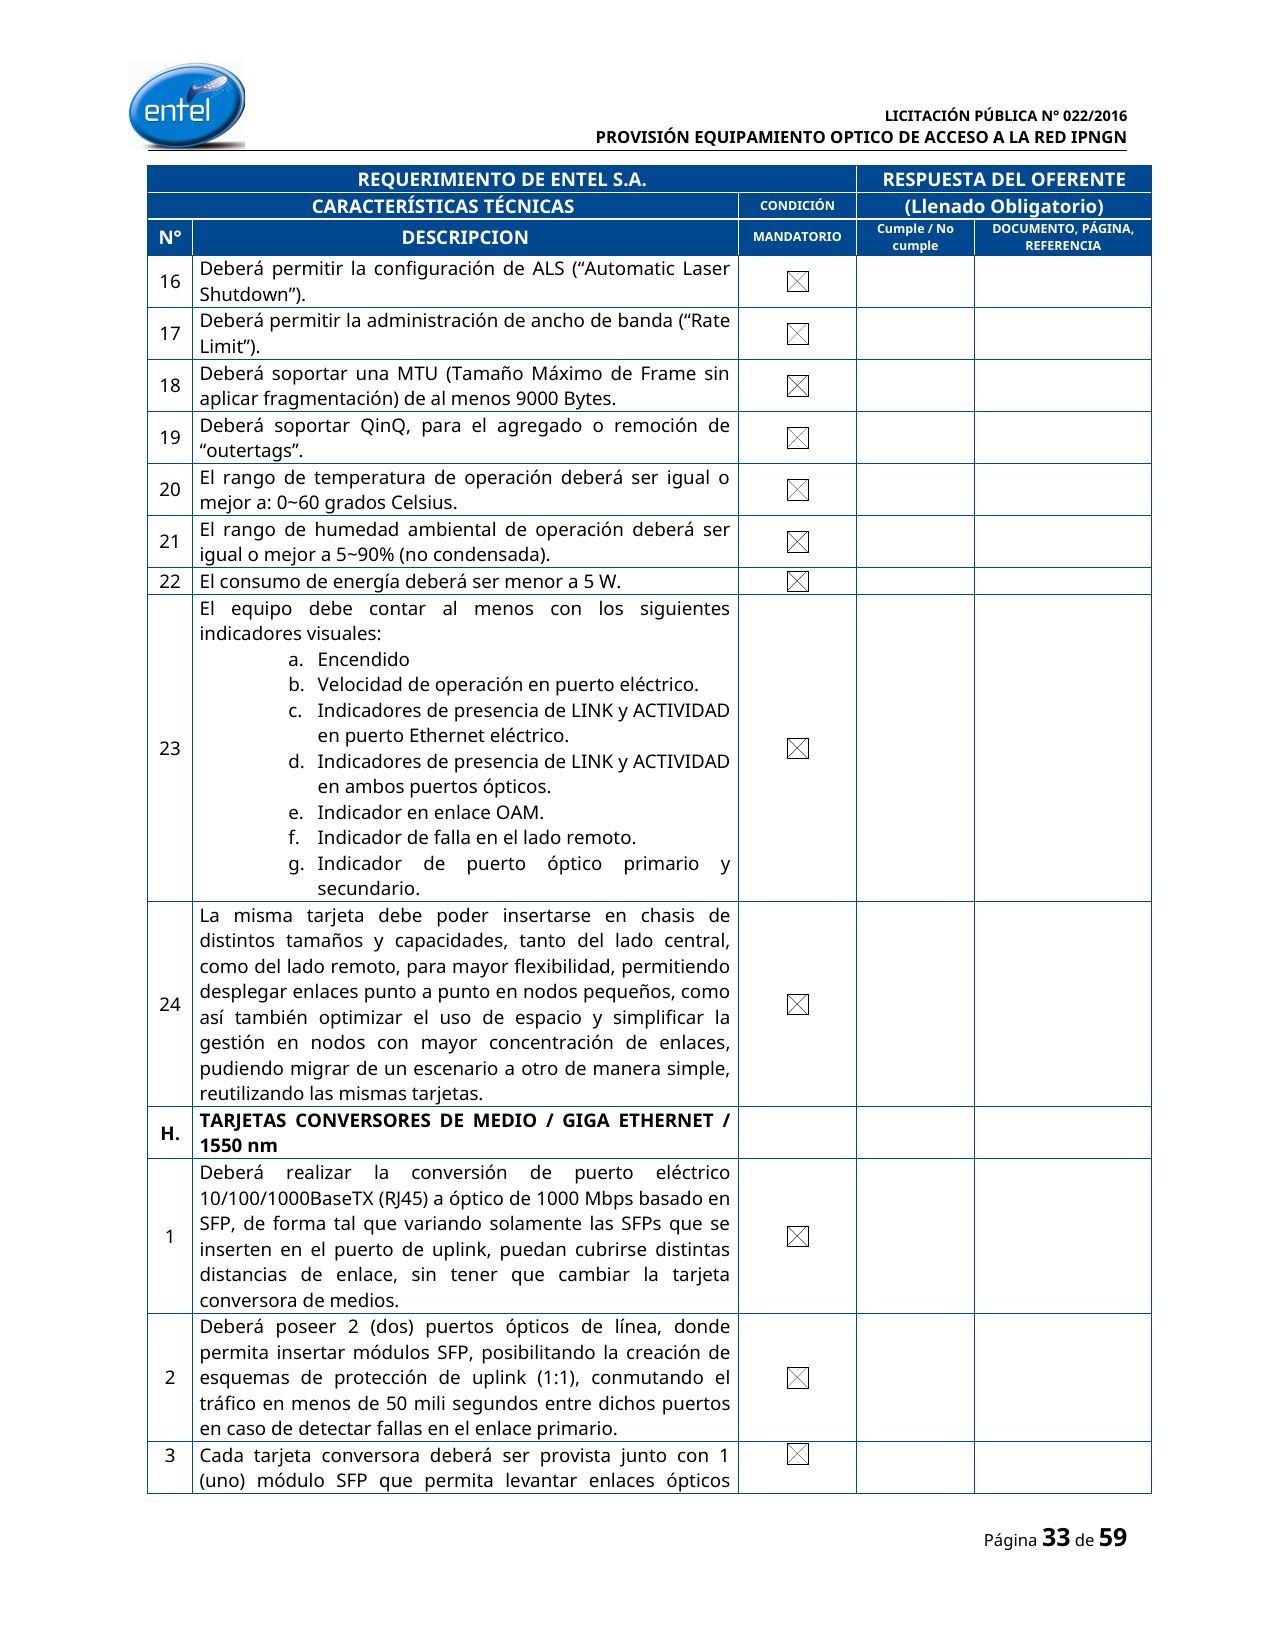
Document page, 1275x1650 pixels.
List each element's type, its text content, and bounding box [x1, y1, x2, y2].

table_cell [739, 308, 856, 359]
table_cell Deberá realizar la conversión de puerto eléctrico 10/100/1000BaseTX (RJ45) a óptico de 1000 Mbps basado en SFP, de forma tal que variando solamente las SFPs que se inserten en el puerto de uplink, puedan cubrirse distintas distancias de enlace, sin tener que cambiar la tarjeta conversora de medios. [193, 1159, 738, 1312]
table_cell 3 [148, 1442, 192, 1493]
table_cell Deberá permitir la configuración de ALS (“Automatic Laser Shutdown”). [193, 256, 738, 307]
table_cell H. [148, 1107, 192, 1158]
table_cell Cumple / No cumple [857, 220, 974, 255]
table_cell DESCRIPCION [193, 220, 738, 255]
table_cell [857, 412, 974, 463]
table_cell 19 [148, 412, 192, 463]
table_cell [857, 308, 974, 359]
picture [128, 61, 246, 150]
table_cell MANDATORIO [739, 220, 856, 255]
table_cell 24 [148, 902, 192, 1106]
table_cell [739, 568, 856, 594]
table_cell [975, 360, 1151, 411]
table_cell 18 [148, 360, 192, 411]
table_cell 2 [148, 1314, 192, 1441]
table_cell 22 [148, 568, 192, 594]
table_cell 16 [148, 256, 192, 307]
table_cell 21 [148, 516, 192, 567]
table_header RESPUESTA DEL OFERENTE [857, 166, 1151, 192]
table_cell [857, 1107, 974, 1158]
table_cell El rango de temperatura de operación deberá ser igual o mejor a: 0~60 grados Celsius. [193, 464, 738, 515]
table_cell El consumo de energía deberá ser menor a 5 W. [193, 568, 738, 594]
table_cell [739, 1159, 856, 1312]
table_cell [975, 1442, 1151, 1493]
table_cell CONDICIÓN [739, 193, 856, 218]
table_cell 23 [148, 595, 192, 901]
table_cell [857, 568, 974, 594]
table_cell [857, 1159, 974, 1312]
table_cell TARJETAS CONVERSORES DE MEDIO / GIGA ETHERNET / 1550 nm [193, 1107, 738, 1158]
table_cell [975, 595, 1151, 901]
table_cell [975, 1159, 1151, 1312]
table_cell La misma tarjeta debe poder insertarse en chasis de distintos tamaños y capacidades, tanto del lado central, como del lado remoto, para mayor flexibilidad, permitiendo desplegar enlaces punto a punto en nodos pequeños, como así también optimizar el uso de espacio y simplificar la gestión en nodos con mayor concentración de enlaces, pudiendo migrar de un escenario a otro de manera simple, reutilizando las mismas tarjetas. [193, 902, 738, 1106]
table_cell [739, 412, 856, 463]
table_cell [739, 256, 856, 307]
table_cell Deberá poseer 2 (dos) puertos ópticos de línea, donde permita insertar módulos SFP, posibilitando la creación de esquemas de protección de uplink (1:1), conmutando el tráfico en menos de 50 mili segundos entre dichos puertos en caso de detectar fallas en el enlace primario. [193, 1314, 738, 1441]
table_cell [975, 568, 1151, 594]
table_cell [975, 412, 1151, 463]
table_cell [975, 902, 1151, 1106]
table_cell [739, 595, 856, 901]
table_cell 17 [148, 308, 192, 359]
table_cell [857, 256, 974, 307]
table_cell [739, 1107, 856, 1158]
table_cell [739, 902, 856, 1106]
table_cell [857, 902, 974, 1106]
table_cell 1 [148, 1159, 192, 1312]
table_cell [857, 516, 974, 567]
table_cell Deberá soportar QinQ, para el agregado o remoción de “outertags”. [193, 412, 738, 463]
table_cell [975, 1314, 1151, 1441]
table_cell Deberá permitir la administración de ancho de banda (“Rate Limit”). [193, 308, 738, 359]
table_cell [975, 464, 1151, 515]
table_cell [857, 1314, 974, 1441]
table_cell [975, 256, 1151, 307]
table_cell 20 [148, 464, 192, 515]
table_cell [857, 464, 974, 515]
table_header REQUERIMIENTO DE ENTEL S.A. [148, 166, 856, 192]
table_cell [975, 516, 1151, 567]
table_cell N° [148, 220, 192, 255]
table_cell El rango de humedad ambiental de operación deberá ser igual o mejor a 5~90% (no condensada). [193, 516, 738, 567]
table_cell [739, 360, 856, 411]
table_cell [739, 464, 856, 515]
table_cell [975, 308, 1151, 359]
table_cell CARACTERÍSTICAS TÉCNICAS [148, 193, 738, 218]
table_cell [739, 516, 856, 567]
table_cell [857, 360, 974, 411]
table_cell Deberá soportar una MTU (Tamaño Máximo de Frame sin aplicar fragmentación) de al menos 9000 Bytes. [193, 360, 738, 411]
table_cell (Llenado Obligatorio) [857, 193, 1151, 218]
table_cell [857, 595, 974, 901]
table_cell [739, 1442, 856, 1493]
table_cell [857, 1442, 974, 1493]
table_cell [739, 1314, 856, 1441]
table_cell DOCUMENTO, PÁGINA, REFERENCIA [975, 220, 1151, 255]
table_cell [975, 1107, 1151, 1158]
table_cell El equipo debe contar al menos con los siguientes indicadores visuales: Encendido Velocidad de operación en puerto eléctrico. Indicadores de presencia de LINK y ACTIVIDAD en puerto Ethernet eléctrico. Indicadores de presencia de LINK y ACTIVIDAD en ambos puertos ópticos. Indicador en enlace OAM. Indicador de falla en el lado remoto. Indicador de puerto óptico primario y secundario. [193, 595, 738, 901]
